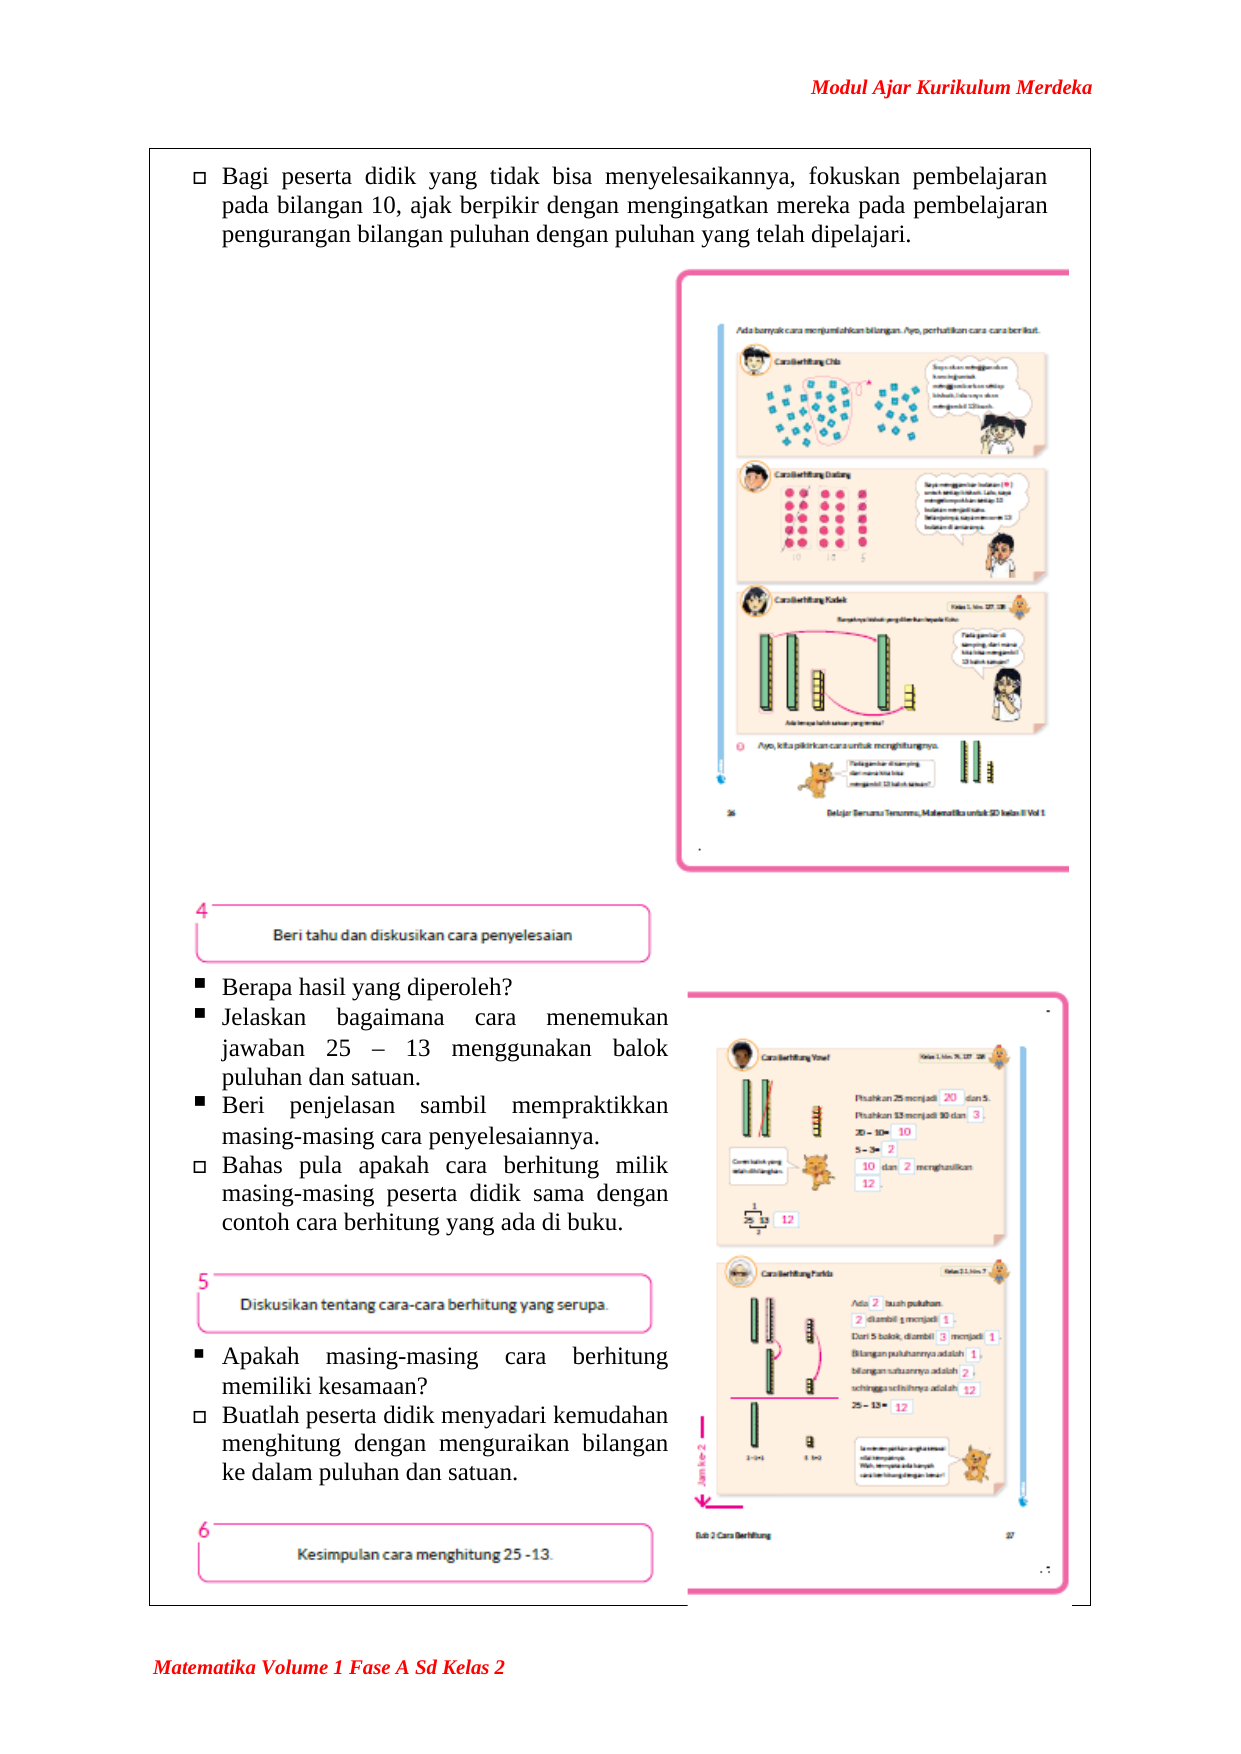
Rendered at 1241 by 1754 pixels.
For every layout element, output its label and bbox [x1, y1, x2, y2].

picture [192, 1264, 658, 1342]
picture [192, 1514, 660, 1595]
table_cell [150, 149, 1090, 1605]
picture [671, 261, 1069, 893]
picture [192, 892, 658, 972]
picture [687, 985, 1072, 1606]
